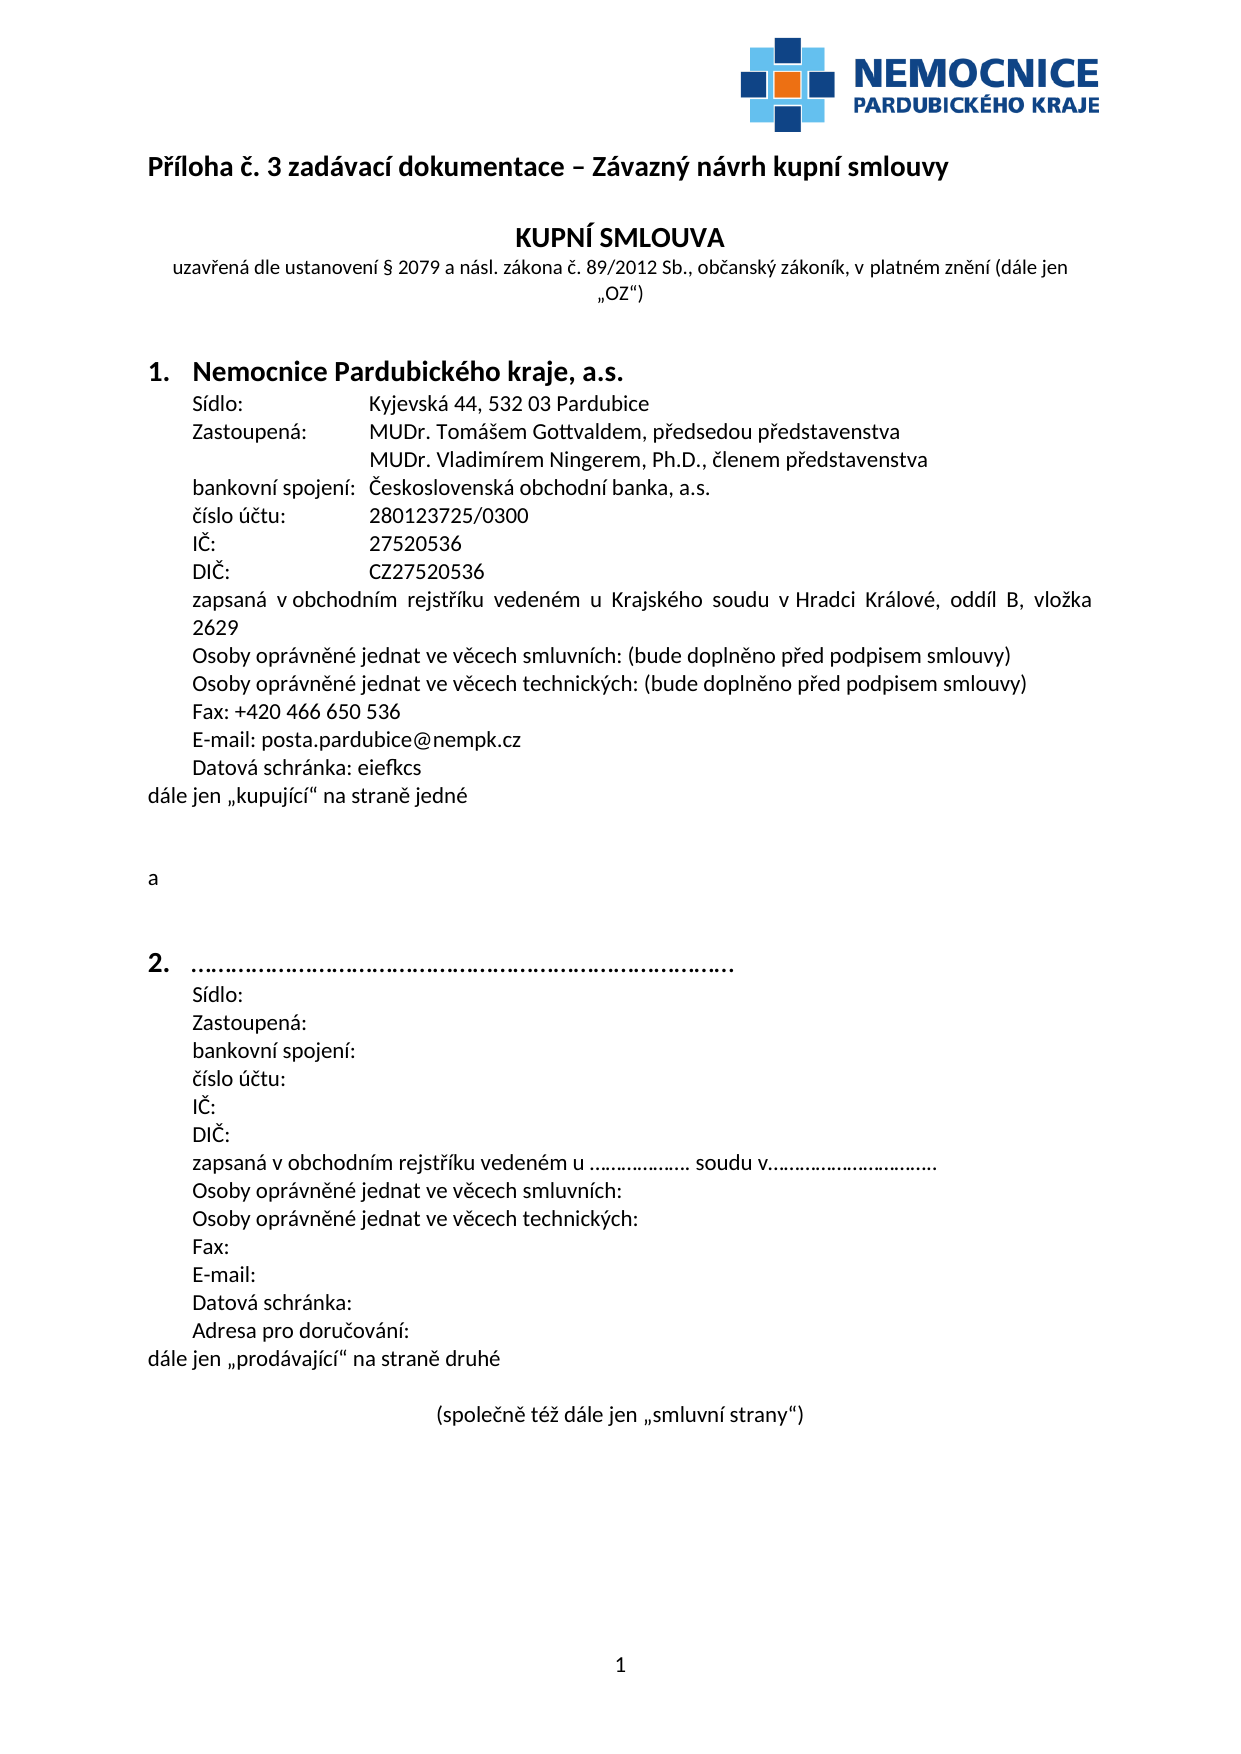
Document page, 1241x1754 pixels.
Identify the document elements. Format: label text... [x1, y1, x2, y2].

text Adresa pro doručování: [192, 1316, 1093, 1344]
list Nemocnice Pardubického kraje, a.s. [148, 353, 1093, 389]
text Fax: +420 466 650 536 [192, 697, 1093, 725]
list ……………………………………………………………………… [148, 944, 1093, 980]
text dále jen „kupující“ na straně jedné [148, 781, 1093, 809]
text Datová schránka: eiefkcs [192, 753, 1093, 781]
list IČ: [192, 1092, 1093, 1120]
picture [739, 36, 1099, 133]
text Fax: [192, 1232, 1093, 1260]
text Datová schránka: [192, 1288, 1093, 1316]
text zapsaná v obchodním rejstříku vedeném u ………………. soudu v………………………….. [192, 1148, 1093, 1176]
text Příloha č. 3 zadávací dokumentace – Závazný návrh kupní smlouvy [148, 148, 1093, 183]
list Sídlo: [192, 980, 1093, 1008]
list Sídlo: Kyjevská 44, 532 03 Pardubice [192, 389, 1093, 417]
text E-mail: posta.pardubice@nempk.cz [192, 725, 1093, 753]
text a [148, 863, 1093, 892]
list Zastoupená: [192, 1008, 1093, 1036]
text MUDr. Vladimírem Ningerem, Ph.D., členem představenstva [295, 445, 1093, 473]
text bankovní spojení: Československá obchodní banka, a.s. [192, 473, 1093, 501]
text číslo účtu: [192, 1064, 1093, 1092]
text Osoby oprávněné jednat ve věcech technických: (bude doplněno před podpisem smlouvy) [192, 669, 1093, 697]
text KUPNÍ SMLOUVA [148, 219, 1093, 254]
text uzavřená dle ustanovení § 2079 a násl. zákona č. 89/2012 Sb., občanský zákoník, v platném znění (dále jen „OZ“) [148, 254, 1093, 305]
text DIČ: [148, 1120, 1093, 1148]
list IČ: 27520536 [192, 529, 1093, 557]
text Osoby oprávněné jednat ve věcech smluvních: [192, 1176, 1093, 1204]
text dále jen „prodávající“ na straně druhé [148, 1344, 1093, 1372]
text Osoby oprávněné jednat ve věcech technických: [192, 1204, 1093, 1232]
text bankovní spojení: [192, 1036, 1093, 1064]
text DIČ: CZ27520536 [148, 557, 1093, 585]
text zapsaná v obchodním rejstříku vedeném u Krajského soudu v Hradci Králové, oddíl B, vložka 2629 [192, 585, 1093, 641]
text E-mail: [192, 1260, 1093, 1288]
text (společně též dále jen „smluvní strany“) [148, 1400, 1093, 1428]
text Osoby oprávněné jednat ve věcech smluvních: (bude doplněno před podpisem smlouvy) [192, 641, 1093, 669]
list Zastoupená: MUDr. Tomášem Gottvaldem, předsedou představenstva [192, 417, 1093, 445]
text číslo účtu: 280123725/0300 [192, 501, 1093, 529]
